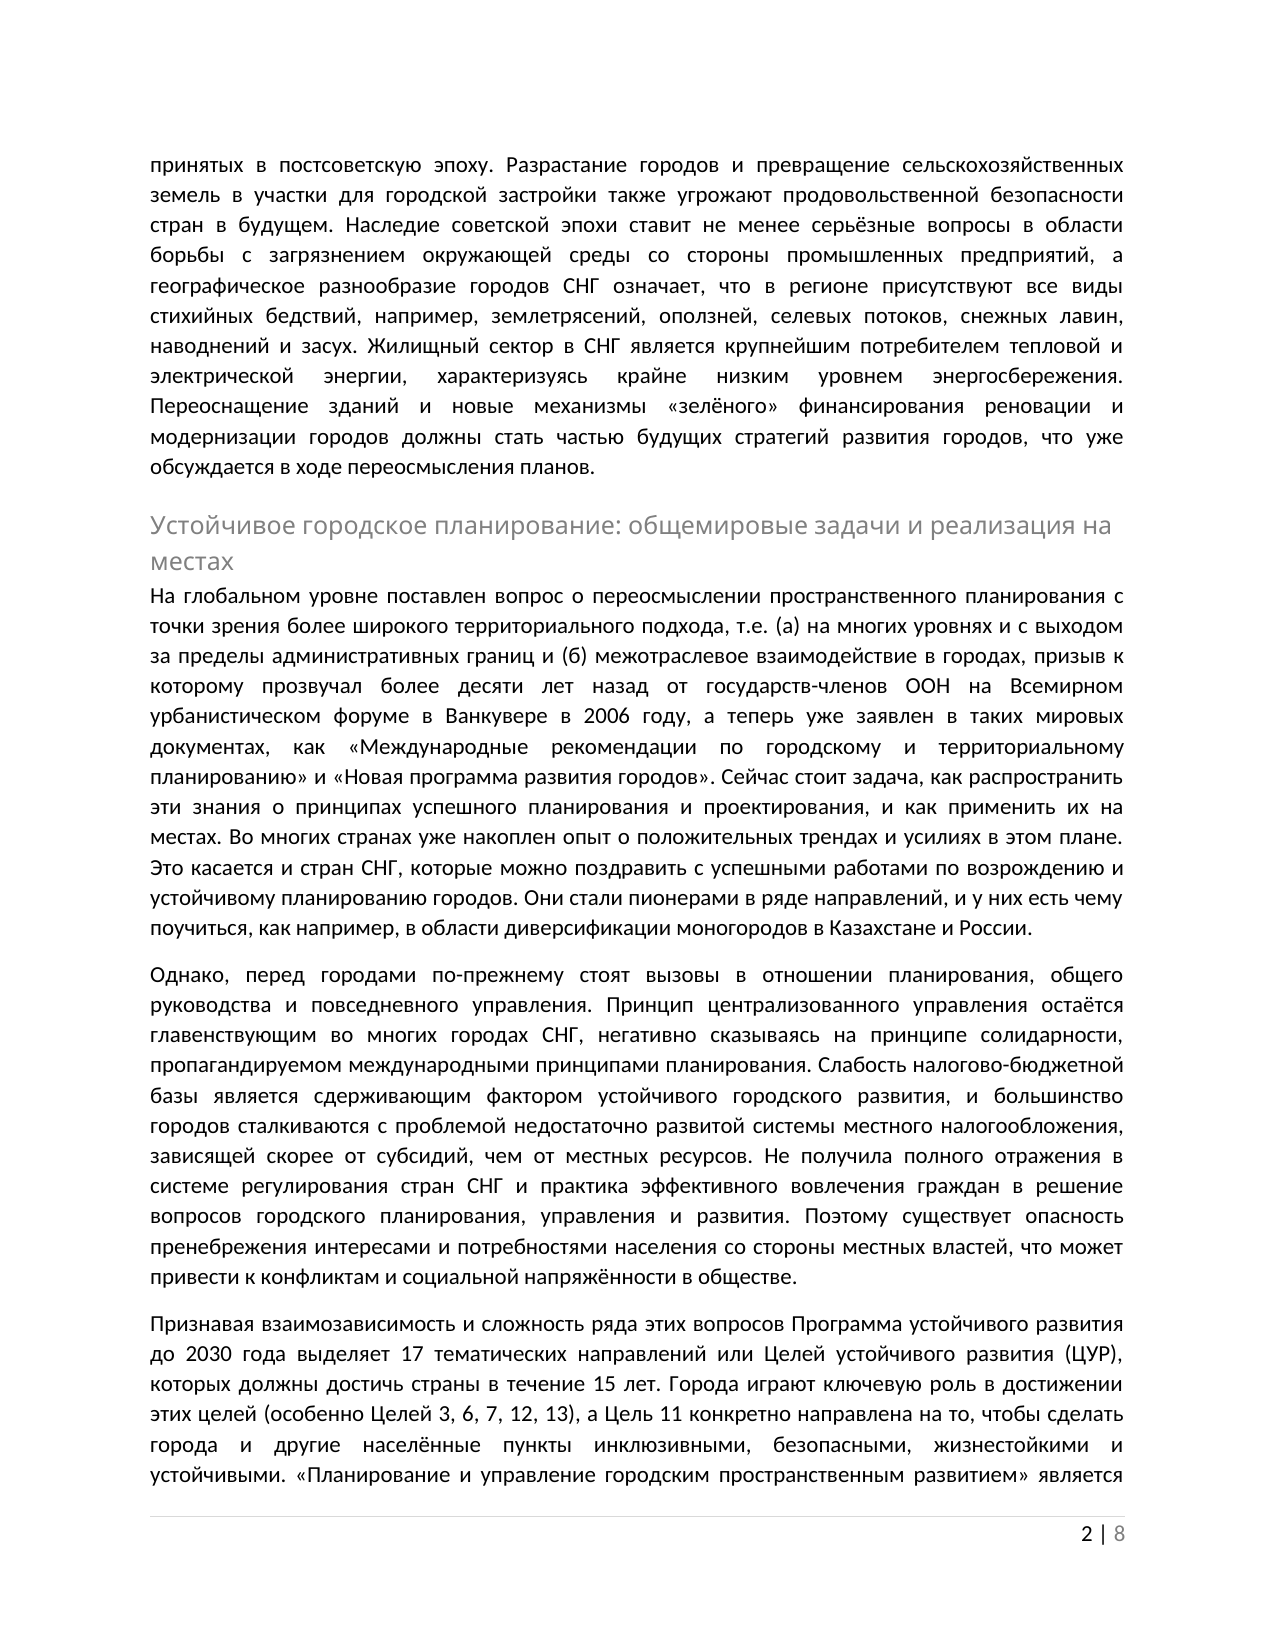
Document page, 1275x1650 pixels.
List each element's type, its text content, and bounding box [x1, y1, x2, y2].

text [150, 1309, 1125, 1488]
subtitle Устойчивое городское планирование: общемировые задачи и реализация на местах [150, 507, 1125, 578]
text Однако, перед городами по-прежнему стоят вызовы в отношении планирования, общего руководства и повседневного управления. Принцип централизованного управления остаётся главенствующим во многих городах СНГ, негативно сказываясь на принципе солидарности, пропагандируемом международными принципами планирования. Слабость налогово-бюджетной базы является сдерживающим фактором устойчивого городского развития, и большинство городов сталкиваются с проблемой недостаточно развитой системы местного налогообложения, зависящей скорее от субсидий, чем от местных ресурсов. Не получила полного отражения в системе регулирования стран СНГ и практика эффективного вовлечения граждан в решение вопросов городского планирования, управления и развития. Поэтому существует опасность пренебрежения интересами и потребностями населения со стороны местных властей, что может привести к конфликтам и социальной напряжённости в обществе. [150, 960, 1125, 1290]
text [150, 150, 1125, 480]
text На глобальном уровне поставлен вопрос о переосмыслении пространственного планирования с точки зрения более широкого территориального подхода, т.е. (а) на многих уровнях и с выходом за пределы административных границ и (б) межотраслевое взаимодействие в городах, призыв к которому прозвучал более десяти лет назад от государств-членов ООН на Всемирном урбанистическом форуме в Ванкувере в 2006 году, а теперь уже заявлен в таких мировых документах, как «Международные рекомендации по городскому и территориальному планированию» и «Новая программа развития городов». Сейчас стоит задача, как распространить эти знания о принципах успешного планирования и проектирования, и как применить их на местах. Во многих странах уже накоплен опыт о положительных трендах и усилиях в этом плане. Это касается и стран СНГ, которые можно поздравить с успешными работами по возрождению и устойчивому планированию городов. Они стали пионерами в ряде направлений, и у них есть чему поучиться, как например, в области диверсификации моногородов в Казахстане и России. [150, 581, 1125, 941]
